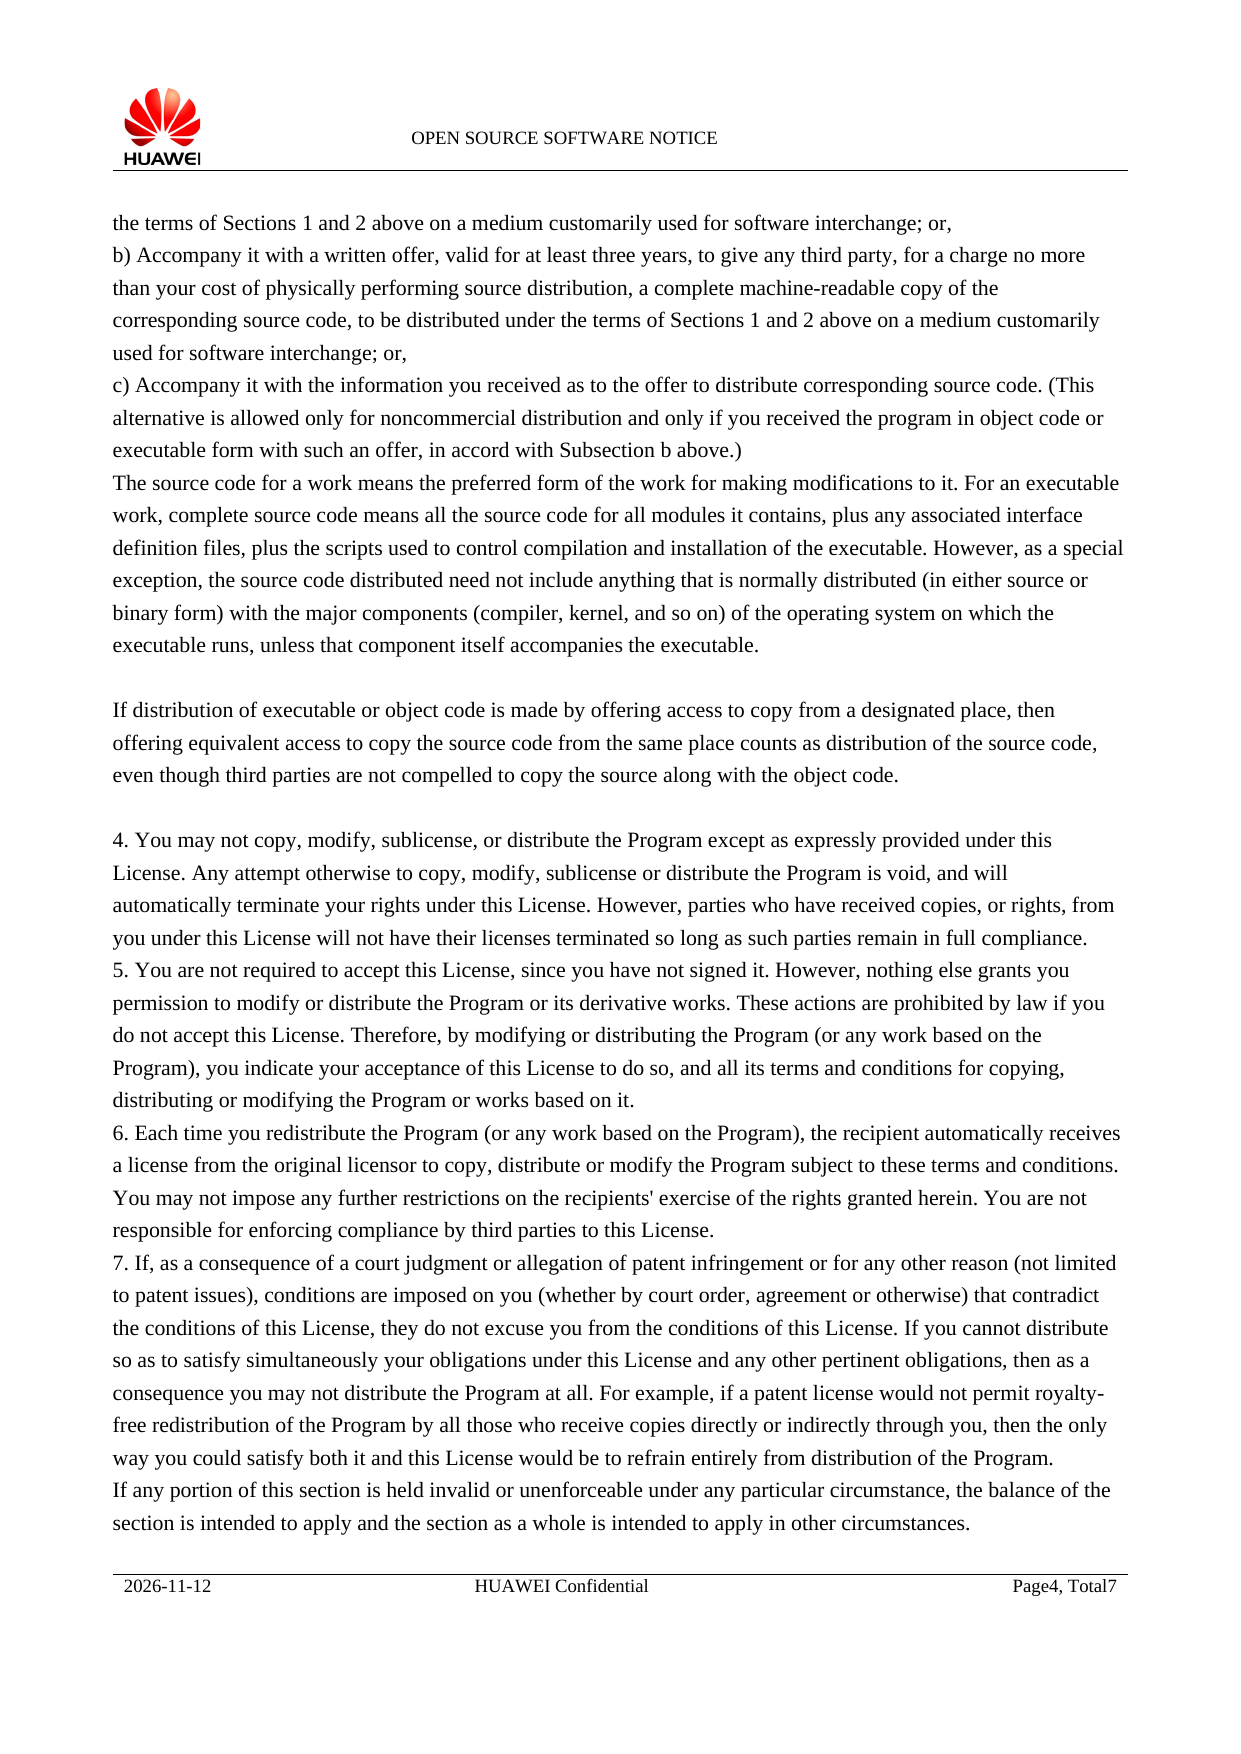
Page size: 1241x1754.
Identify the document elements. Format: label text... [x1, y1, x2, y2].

picture [124, 88, 201, 165]
